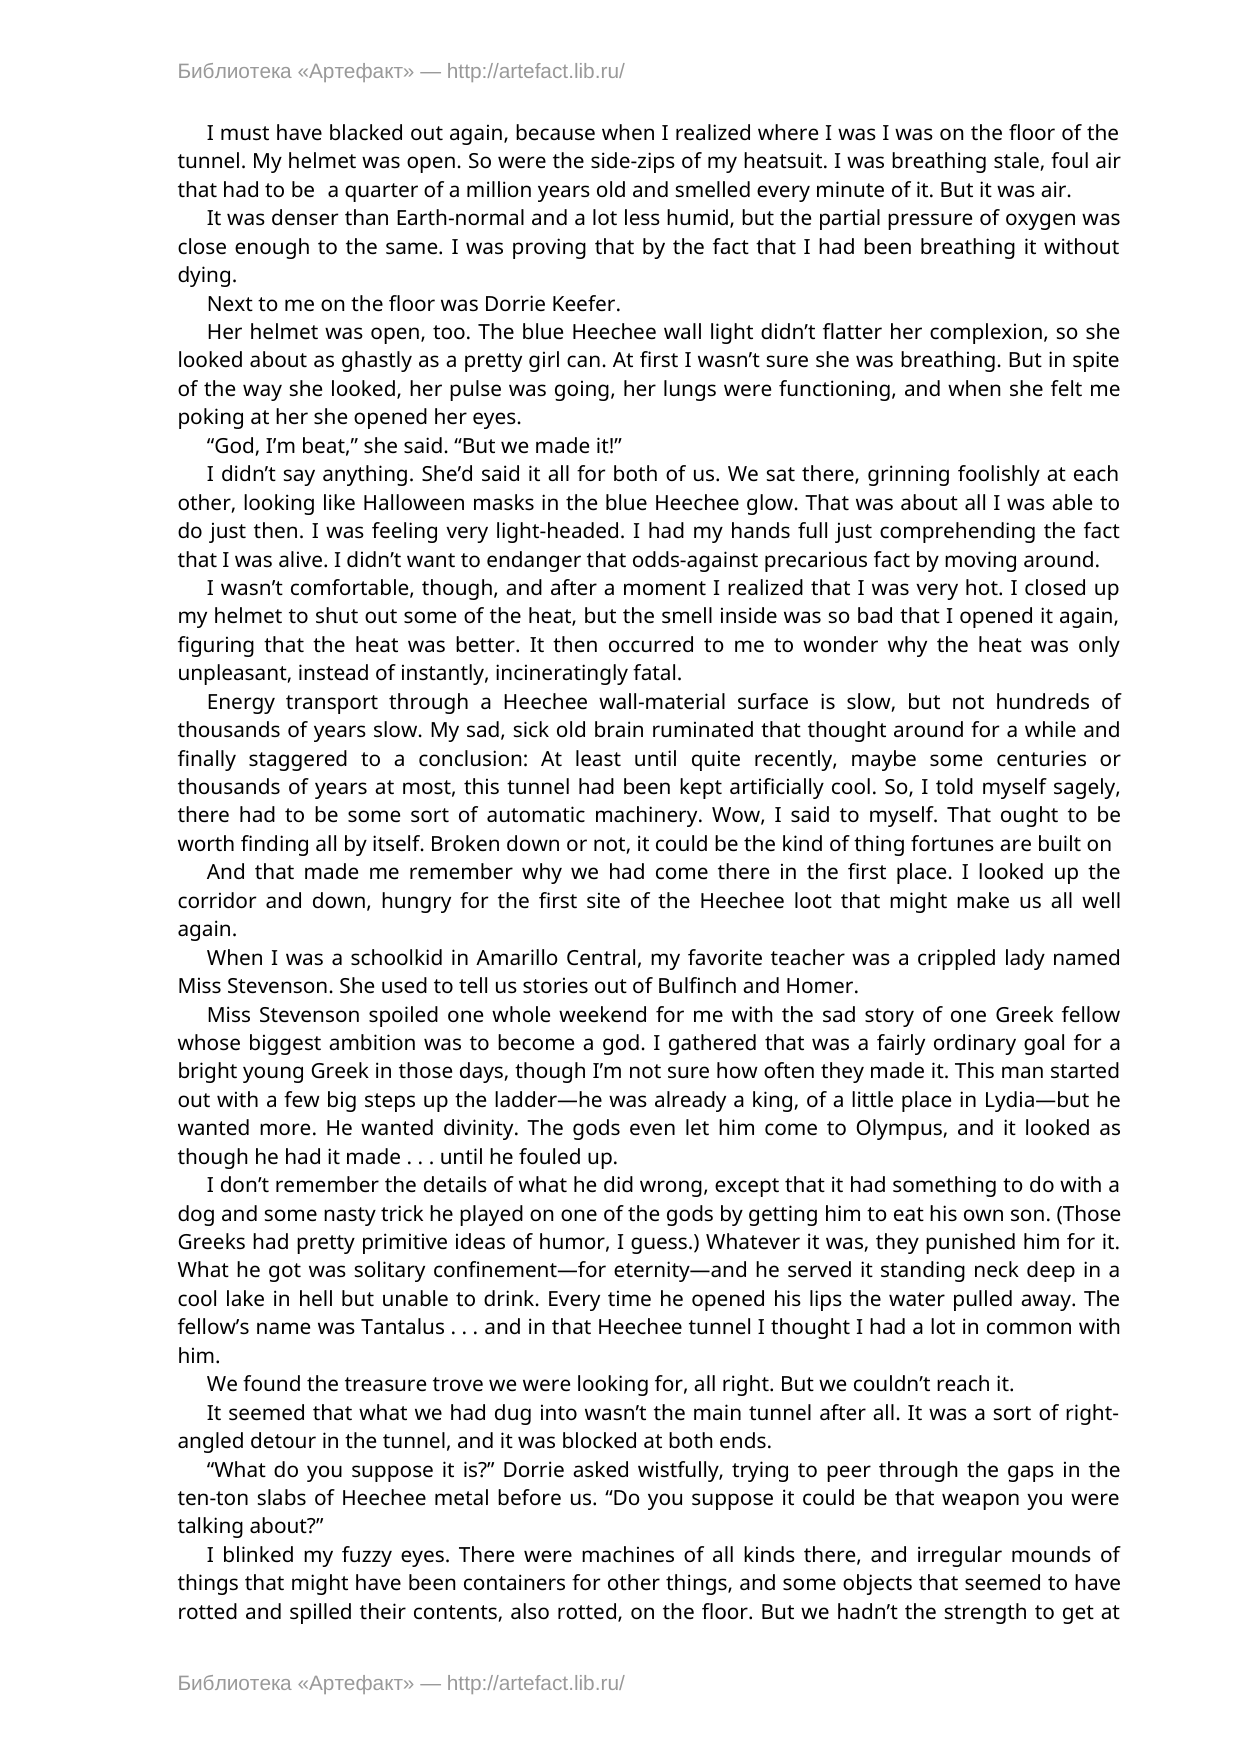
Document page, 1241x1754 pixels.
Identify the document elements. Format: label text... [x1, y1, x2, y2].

text I didn’t say anything. She’d said it all for both of us. We sat there, grinning foolishly at each other, looking like Halloween masks in the blue Heechee glow. That was about all I was able to do just then. I was feeling very light-headed. I had my hands full just comprehending the fact that I was alive. I didn’t want to endanger that odds-against precarious fact by moving around. [177, 459, 1122, 573]
text Miss Stevenson spoiled one whole weekend for me with the sad story of one Greek fellow whose biggest ambition was to become a god. I gathered that was a fairly ordinary goal for a bright young Greek in those days, though I’m not sure how often they made it. This man started out with a few big steps up the ladder—he was already a king, of a little place in Lydia—but he wanted more. He wanted divinity. The gods even let him come to Olympus, and it looked as though he had it made . . . until he fouled up. [177, 1000, 1122, 1170]
text I must have blacked out again, because when I realized where I was I was on the floor of the tunnel. My helmet was open. So were the side-zips of my heatsuit. I was breathing stale, foul air that had to be a quarter of a million years old and smelled every minute of it. But it was air. [177, 118, 1122, 203]
text Her helmet was open, too. The blue Heechee wall light didn’t flatter her complexion, so she looked about as ghastly as a pretty girl can. At first I wasn’t sure she was breathing. But in spite of the way she looked, her pulse was going, her lungs were functioning, and when she felt me poking at her she opened her eyes. [177, 317, 1122, 431]
text It was denser than Earth-normal and a lot less humid, but the partial pressure of oxygen was close enough to the same. I was proving that by the fact that I had been breathing it without dying. [177, 203, 1122, 289]
text “What do you suppose it is?” Dorrie asked wistfully, trying to peer through the gaps in the ten-ton slabs of Heechee metal before us. “Do you suppose it could be that weapon you were talking about?” [177, 1455, 1122, 1540]
text I don’t remember the details of what he did wrong, except that it had something to do with a dog and some nasty trick he played on one of the gods by getting him to eat his own son. (Those Greeks had pretty primitive ideas of humor, I guess.) Whatever it was, they punished him for it. What he got was solitary confinement—for eternity—and he served it standing neck deep in a cool lake in hell but unable to drink. Every time he opened his lips the water pulled away. The fellow’s name was Tantalus . . . and in that Heechee tunnel I thought I had a lot in common with him. [177, 1170, 1122, 1369]
text “God, I’m beat,” she said. “But we made it!” [177, 431, 1122, 459]
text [177, 1540, 1122, 1625]
text And that made me remember why we had come there in the first place. I looked up the corridor and down, hungry for the first site of the Heechee loot that might make us all well again. [177, 857, 1122, 943]
text When I was a schoolkid in Amarillo Central, my favorite teacher was a crippled lady named Miss Stevenson. She used to tell us stories out of Bulfinch and Homer. [177, 943, 1122, 1000]
text We found the treasure trove we were looking for, all right. But we couldn’t reach it. [177, 1369, 1122, 1398]
text Next to me on the floor was Dorrie Keefer. [177, 289, 1122, 317]
text It seemed that what we had dug into wasn’t the main tunnel after all. It was a sort of right-angled detour in the tunnel, and it was blocked at both ends. [177, 1398, 1122, 1455]
text Energy transport through a Heechee wall-material surface is slow, but not hundreds of thousands of years slow. My sad, sick old brain ruminated that thought around for a while and finally staggered to a conclusion: At least until quite recently, maybe some centuries or thousands of years at most, this tunnel had been kept artificially cool. So, I told myself sagely, there had to be some sort of automatic machinery. Wow, I said to myself. That ought to be worth finding all by itself. Broken down or not, it could be the kind of thing fortunes are built on [177, 687, 1122, 857]
text I wasn’t comfortable, though, and after a moment I realized that I was very hot. I closed up my helmet to shut out some of the heat, but the smell inside was so bad that I opened it again, figuring that the heat was better. It then occurred to me to wonder why the heat was only unpleasant, instead of instantly, incineratingly fatal. [177, 573, 1122, 687]
